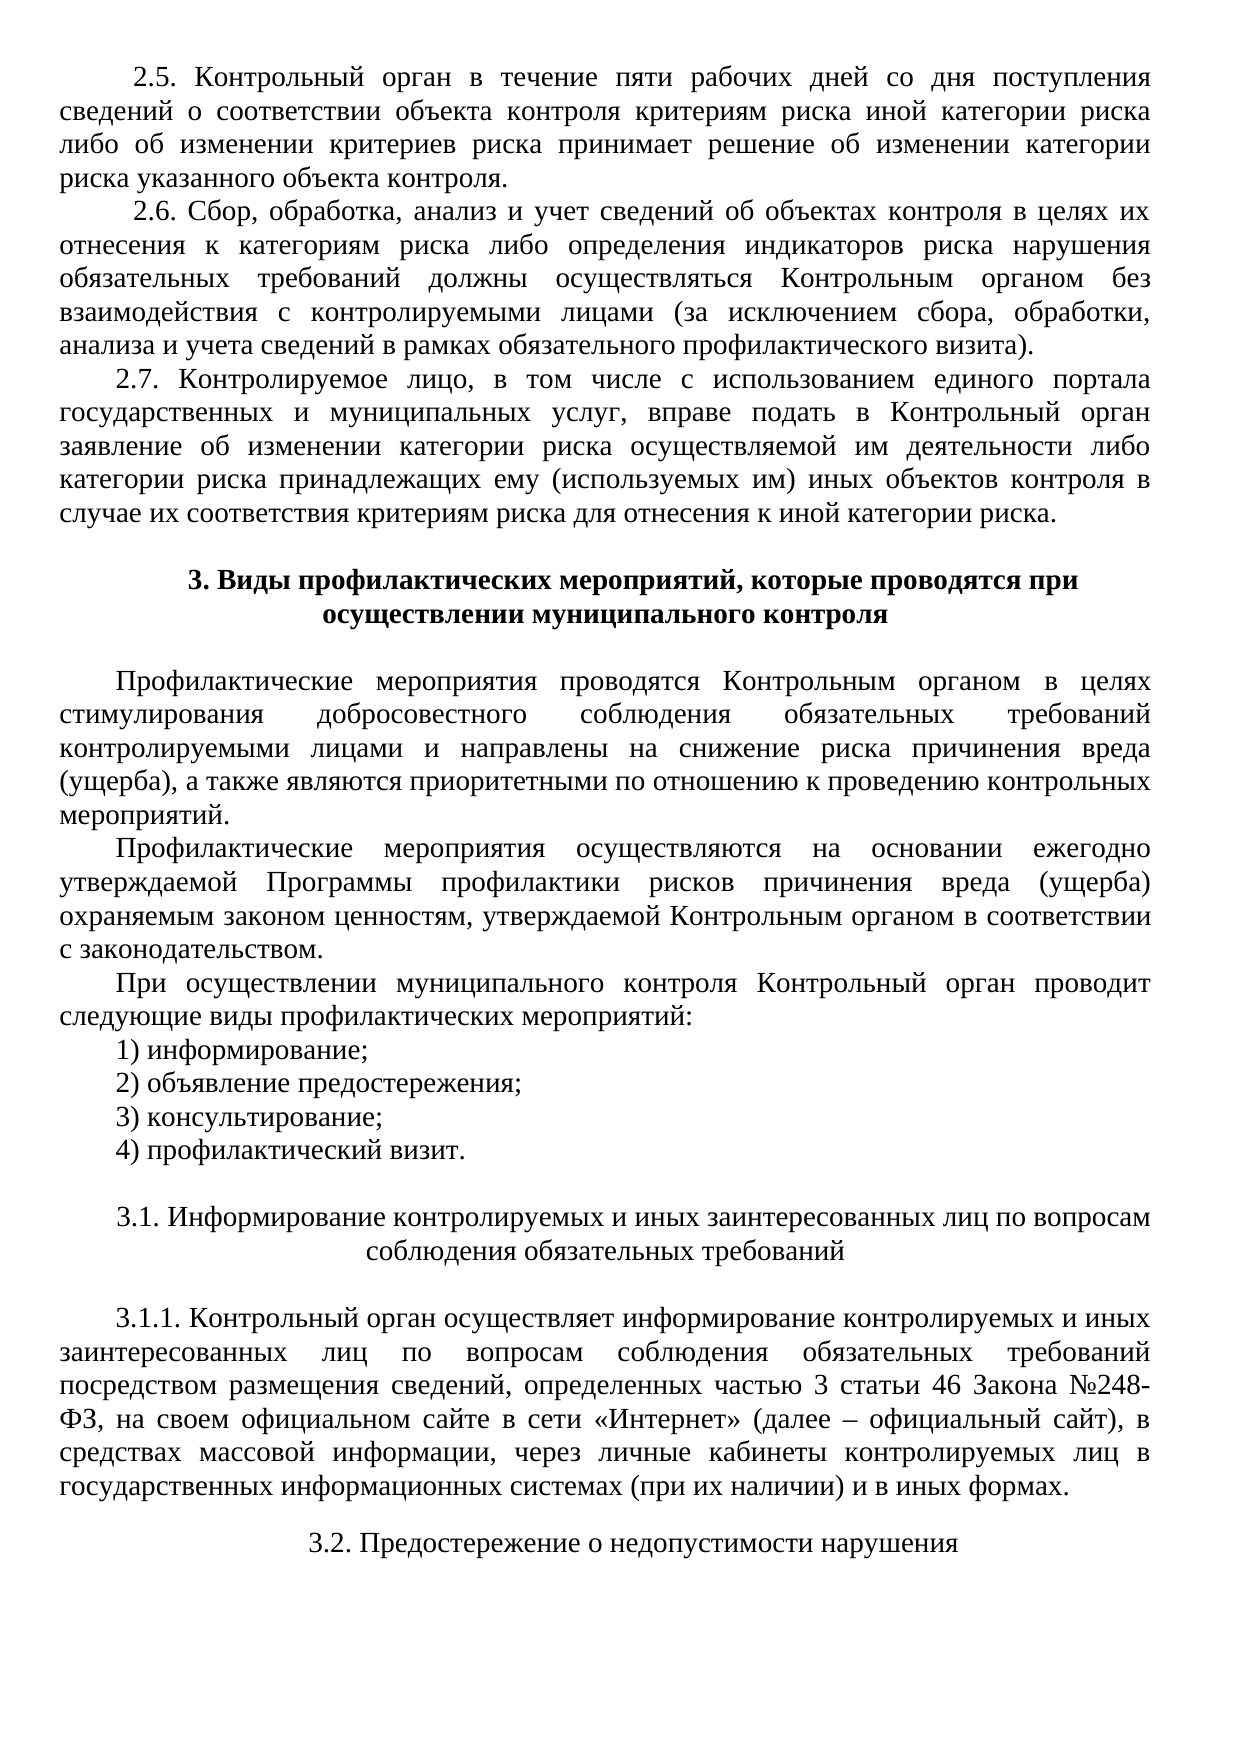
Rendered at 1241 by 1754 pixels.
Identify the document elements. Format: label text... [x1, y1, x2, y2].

text 2.7. Контролируемое лицо, в том числе с использованием единого портала государственных и муниципальных услуг, вправе подать в Контрольный орган заявление об изменении категории риска осуществляемой им деятельности либо категории риска принадлежащих ему (используемых им) иных объектов контроля в случае их соответствия критериям риска для отнесения к иной категории риска. [59, 361, 1152, 529]
text 3.1. Информирование контролируемых и иных заинтересованных лиц по вопросам соблюдения обязательных требований [59, 1199, 1152, 1267]
text При осуществлении муниципального контроля Контрольный орган проводит следующие виды профилактических мероприятий: [59, 965, 1152, 1032]
text 2) объявление предостережения; [59, 1065, 1152, 1099]
text 3.2. Предостережение о недопустимости нарушения [59, 1525, 1152, 1558]
text Профилактические мероприятия проводятся Контрольным органом в целях стимулирования добросовестного соблюдения обязательных требований контролируемыми лицами и направлены на снижение риска причинения вреда (ущерба), а также являются приоритетными по отношению к проведению контрольных мероприятий. [59, 663, 1152, 831]
text 3. Виды профилактических мероприятий, которые проводятся при осуществлении муниципального контроля [59, 562, 1152, 629]
list 3.1.1. Контрольный орган осуществляет информирование контролируемых и иных заинтересованных лиц по вопросам соблюдения обязательных требований посредством размещения сведений, определенных частью 3 статьи 46 Закона №248-ФЗ, на своем официальном сайте в сети «Интернет» (далее – официальный сайт), в средствах массовой информации, через личные кабинеты контролируемых лиц в государственных информационных системах (при их наличии) и в иных формах. [59, 1300, 1152, 1501]
text 1) информирование; [59, 1032, 1152, 1065]
text 3) консультирование; [59, 1099, 1152, 1132]
text 4) профилактический визит. [59, 1132, 1152, 1166]
text 2.5. Контрольный орган в течение пяти рабочих дней со дня поступления сведений о соответствии объекта контроля критериям риска иной категории риска либо об изменении критериев риска принимает решение об изменении категории риска указанного объекта контроля. [59, 59, 1152, 193]
text Профилактические мероприятия осуществляются на основании ежегодно утверждаемой Программы профилактики рисков причинения вреда (ущерба) охраняемым законом ценностям, утверждаемой Контрольным органом в соответствии с законодательством. [59, 831, 1152, 965]
text 2.6. Сбор, обработка, анализ и учет сведений об объектах контроля в целях их отнесения к категориям риска либо определения индикаторов риска нарушения обязательных требований должны осуществляться Контрольным органом без взаимодействия с контролируемыми лицами (за исключением сбора, обработки, анализа и учета сведений в рамках обязательного профилактического визита). [59, 193, 1152, 361]
